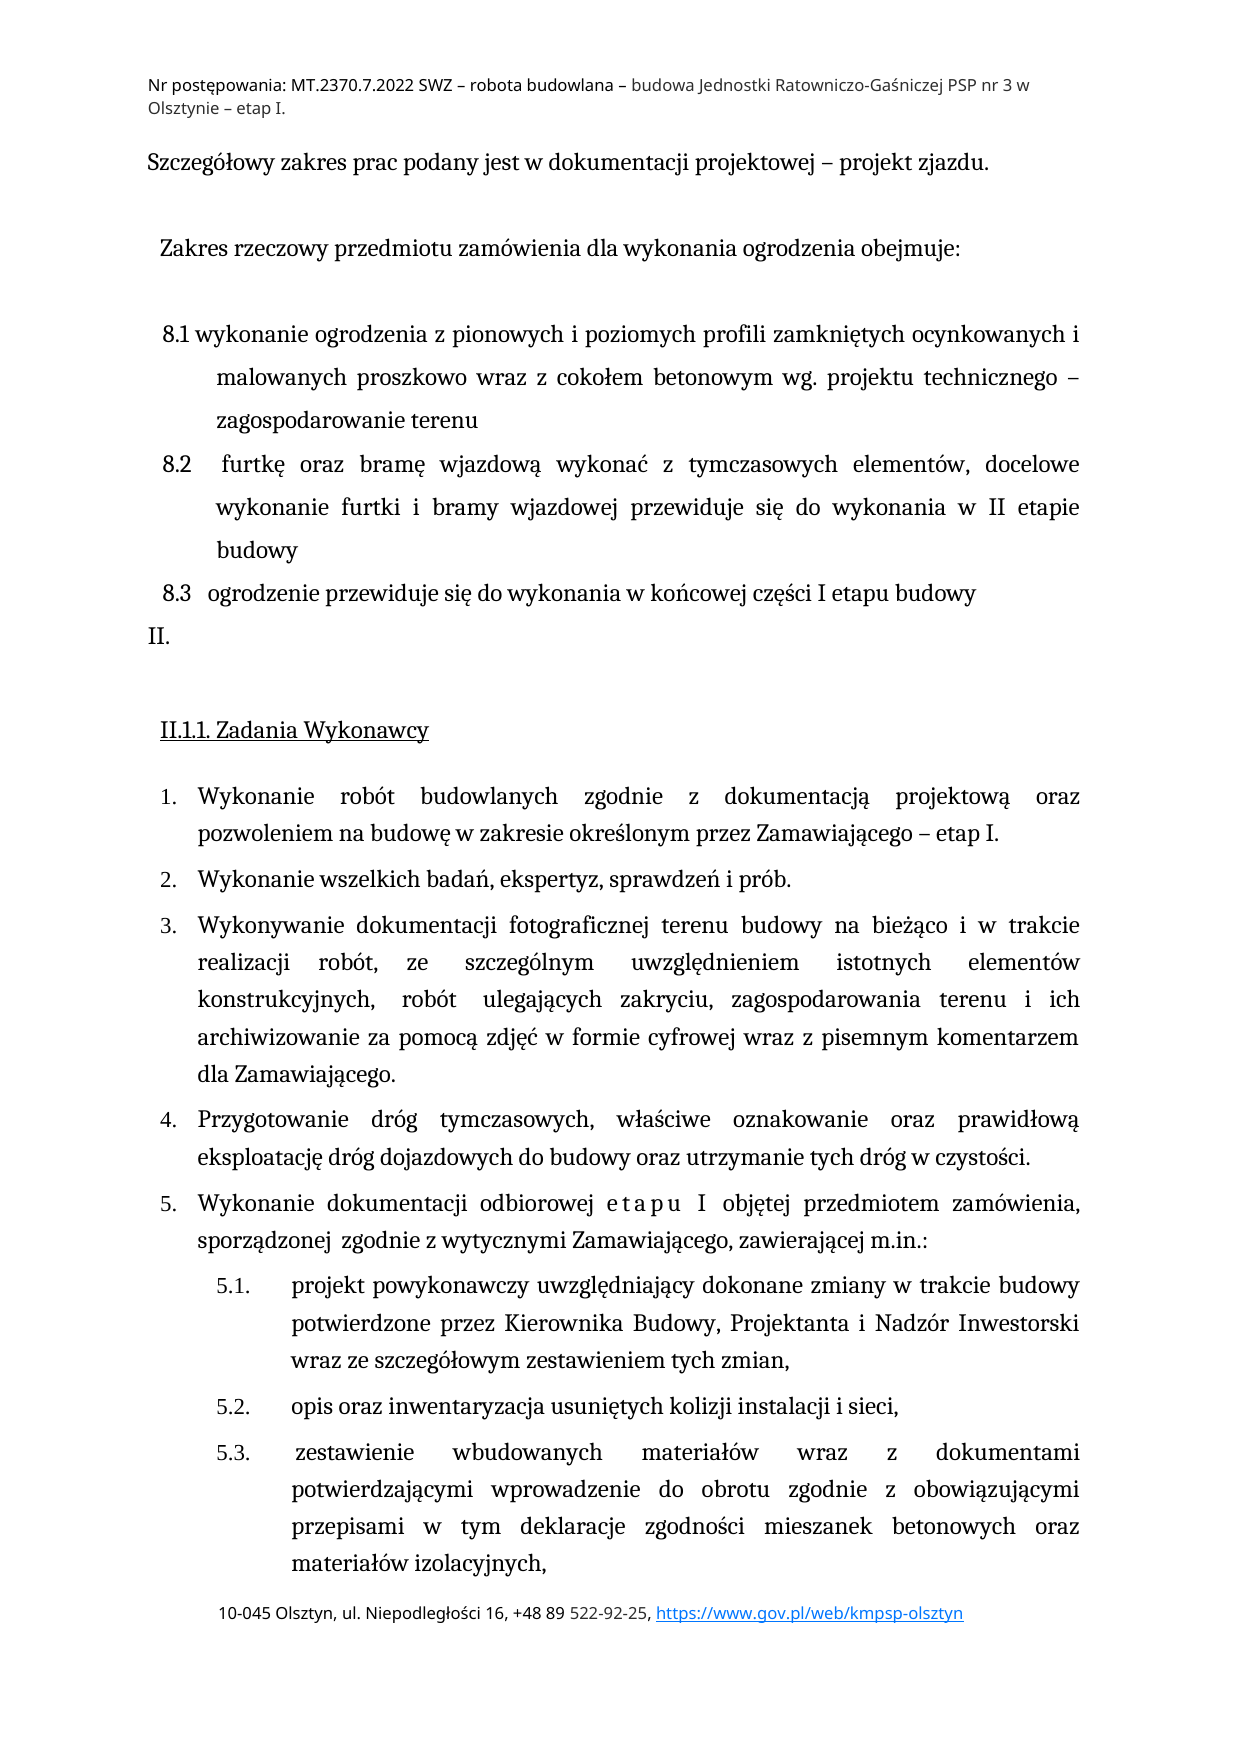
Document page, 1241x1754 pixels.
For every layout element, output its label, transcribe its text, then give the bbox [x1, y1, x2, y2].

list opis oraz inwentaryzacja usuniętych kolizji instalacji i sieci, [216, 1392, 1081, 1421]
list Wykonanie dokumentacji odbiorowej etapu I objętej przedmiotem zamówienia, sporządzonej zgodnie z wytycznymi Zamawiającego, zawierającej m.in.: [160, 1188, 1081, 1254]
list zestawienie wbudowanych materiałów wraz z dokumentami potwierdzającymi wprowadzenie do obrotu zgodnie z obowiązującymi przepisami w tym deklaracje zgodności mieszanek betonowych oraz materiałów izolacyjnych, [216, 1437, 1081, 1578]
list Wykonanie robót budowlanych zgodnie z dokumentacją projektową oraz pozwoleniem na budowę w zakresie określonym przez Zamawiającego – etap I. [160, 782, 1081, 848]
text 8.1 wykonanie ogrodzenia z pionowych i poziomych profili zamkniętych ocynkowanych i malowanych proszkowo wraz z cokołem betonowym wg. projektu technicznego – zagospodarowanie terenu [162, 320, 1081, 435]
text Zakres rzeczowy przedmiotu zamówienia dla wykonania ogrodzenia obejmuje: [160, 234, 1081, 263]
list Wykonanie wszelkich badań, ekspertyz, sprawdzeń i prób. [160, 865, 1081, 893]
text Szczegółowy zakres prac podany jest w dokumentacji projektowej – projekt zjazdu. [148, 148, 1081, 176]
list Wykonywanie dokumentacji fotograficznej terenu budowy na bieżąco i w trakcie realizacji robót, ze szczególnym uwzględnieniem istotnych elementów konstrukcyjnych, robót ulegających zakryciu, zagospodarowania terenu i ich archiwizowanie za pomocą zdjęć w formie cyfrowej wraz z pisemnym komentarzem dla Zamawiającego. [160, 911, 1081, 1088]
text II. [148, 622, 1081, 651]
text 8.2 furtkę oraz bramę wjazdową wykonać z tymczasowych elementów, docelowe wykonanie furtki i bramy wjazdowej przewiduje się do wykonania w II etapie budowy [162, 449, 1081, 564]
text II.1.1. Zadania Wykonawcy [160, 665, 923, 744]
list Przygotowanie dróg tymczasowych, właściwe oznakowanie oraz prawidłową eksploatację dróg dojazdowych do budowy oraz utrzymanie tych dróg w czystości. [160, 1105, 1081, 1171]
text 8.3 ogrodzenie przewiduje się do wykonania w końcowej części I etapu budowy [162, 579, 1081, 608]
list projekt powykonawczy uwzględniający dokonane zmiany w trakcie budowy potwierdzone przez Kierownika Budowy, Projektanta i Nadzór Inwestorski wraz ze szczegółowym zestawieniem tych zmian, [216, 1271, 1081, 1375]
